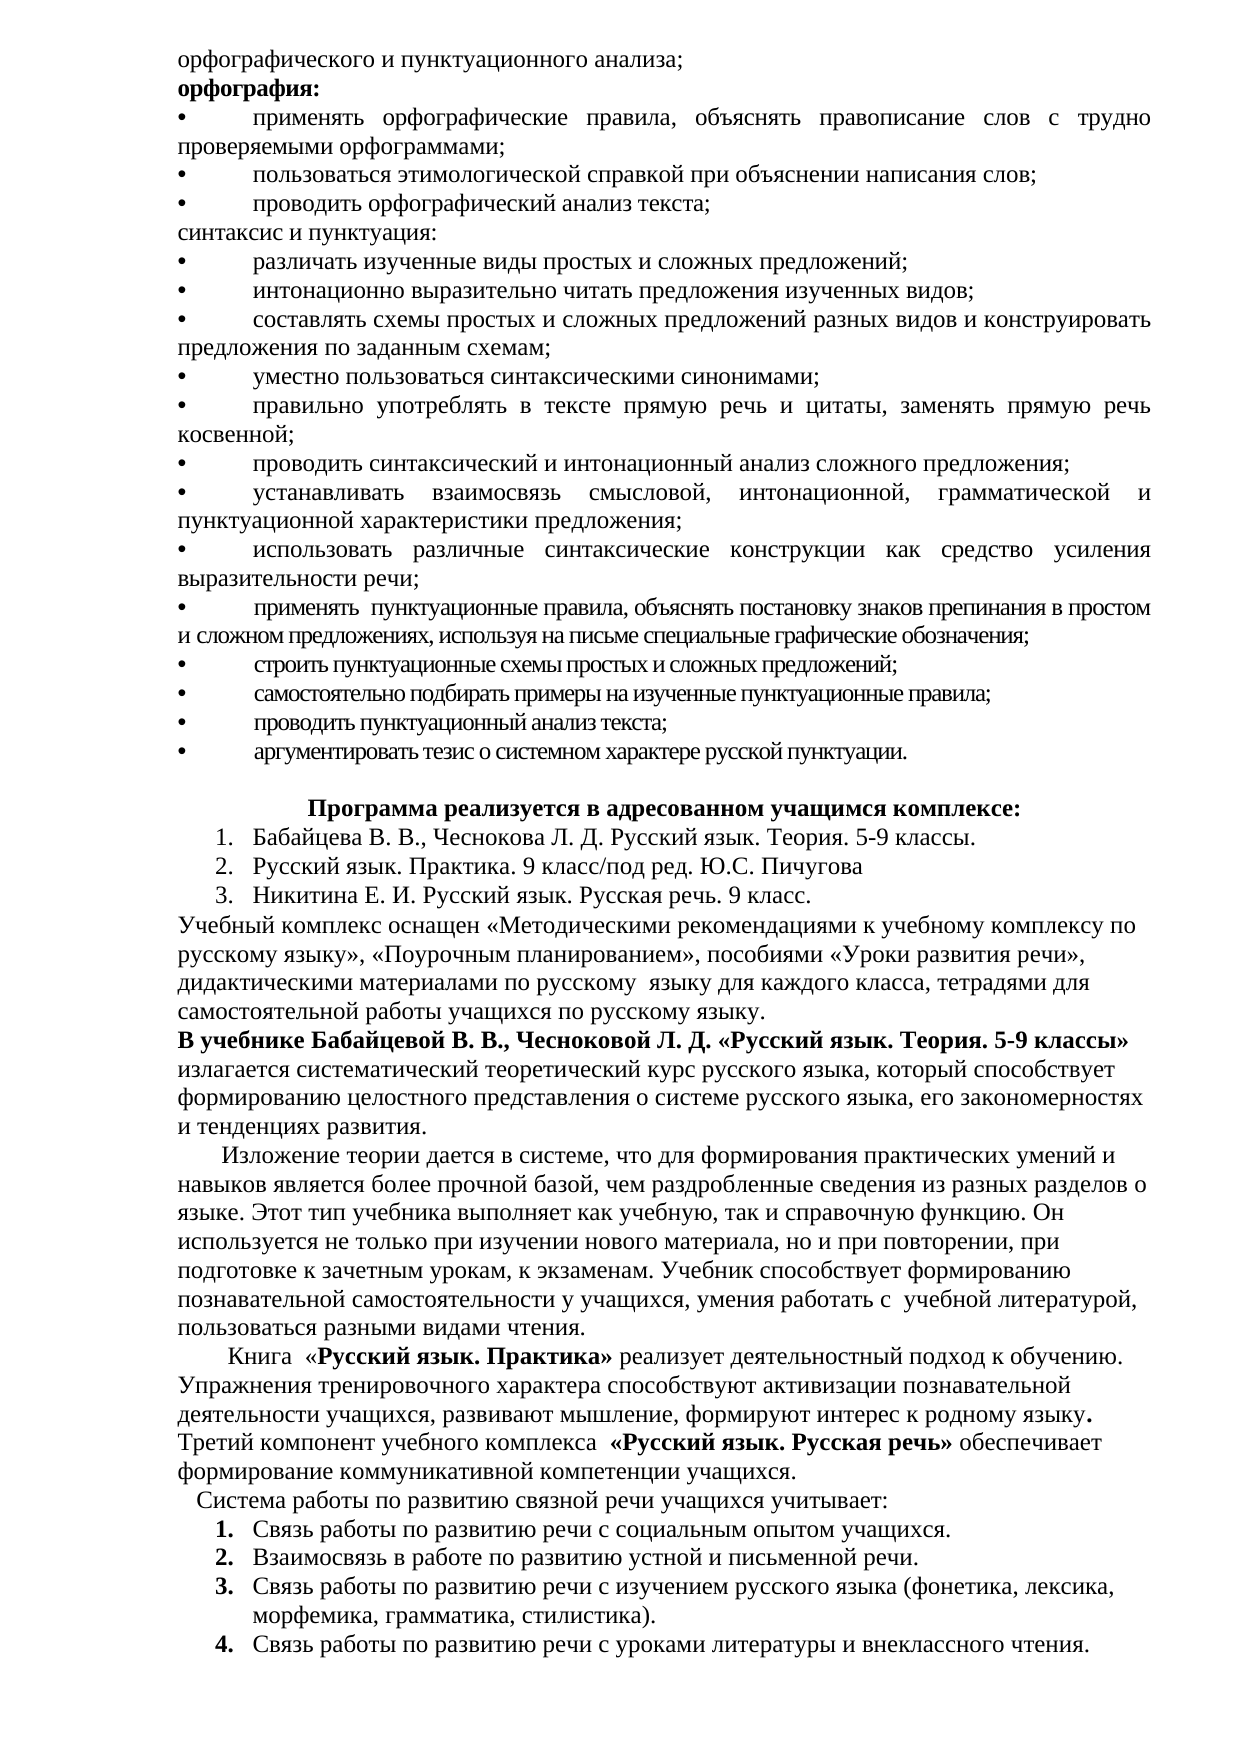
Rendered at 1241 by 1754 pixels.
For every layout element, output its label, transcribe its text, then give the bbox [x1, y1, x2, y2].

list пользоваться этимологической справкой при объяснении написания слов; [177, 159, 1152, 188]
text Изложение теории дается в системе, что для формирования практических умений и навыков является более прочной базой, чем раздробленные сведения из разных разделов о языке. Этот тип учебника выполняет как учебную, так и справочную функцию. Он используется не только при изучении нового материала, но и при повторении, при подготовке к зачетным урокам, к экзаменам. Учебник способствует формированию познавательной самостоятельности у учащихся, умения работать с учебной литературой, пользоваться разными видами чтения. [177, 1140, 1152, 1341]
text Книга «Русский язык. Практика» реализует деятельностный подход к обучению. Упражнения тренировочного характера способствуют активизации познавательной деятельности учащихся, развивают мышление, формируют интерес к родному языку. [177, 1341, 1152, 1427]
list проводить пунктуационный анализ текста; [177, 707, 1152, 736]
text В учебнике Бабайцевой В. В., Чесноковой Л. Д. «Русский язык. Теория. 5-9 классы» излагается систематический теоретический курс русского языка, который способствует формированию целостного представления о системе русского языка, его закономерностях и тенденциях развития. [177, 1025, 1152, 1140]
list строить пунктуационные схемы простых и сложных предложений; [177, 649, 1152, 678]
list устанавливать взаимосвязь смысловой, интонационной, грамматической и пунктуационной характеристики предложения; [177, 477, 1152, 534]
list проводить синтаксический и интонационный анализ сложного предложения; [177, 448, 1152, 477]
list Никитина Е. И. Русский язык. Русская речь. 9 класс. [215, 880, 1152, 908]
list проводить орфографический анализ текста; [177, 188, 1152, 217]
list самостоятельно подбирать примеры на изученные пунктуационные правила; [177, 678, 1152, 707]
list Взаимосвязь в работе по развитию устной и письменной речи. [215, 1542, 1152, 1571]
text Учебный комплекс оснащен «Методическими рекомендациями к учебному комплексу по русскому языку», «Поурочным планированием», пособиями «Уроки развития речи», дидактическими материалами по русскому языку для каждого класса, тетрадями для самостоятельной работы учащихся по русскому языку. [177, 910, 1152, 1025]
list различать изученные виды простых и сложных предложений; [177, 246, 1152, 275]
text Система работы по развитию связной речи учащихся учитывает: [177, 1485, 1152, 1514]
list правильно употреблять в тексте прямую речь и цитаты, заменять прямую речь косвенной; [177, 390, 1152, 448]
list применять орфографические правила, объяснять правописание слов с трудно проверяемыми орфограммами; [177, 102, 1152, 159]
text Программа реализуется в адресованном учащимся комплексе: [177, 793, 1152, 822]
text Третий компонент учебного комплекса «Русский язык. Русская речь» обеспечивает формирование коммуникативной компетенции учащихся. [177, 1427, 1152, 1485]
text орфография: [177, 73, 1152, 102]
list Связь работы по развитию речи с социальным опытом учащихся. [215, 1514, 1152, 1542]
list составлять схемы простых и сложных предложений разных видов и конструировать предложения по заданным схемам; [177, 304, 1152, 361]
list интонационно выразительно читать предложения изученных видов; [177, 275, 1152, 304]
list Связь работы по развитию речи с изучением русского языка (фонетика, лексика, морфемика, грамматика, стилистика). [215, 1571, 1152, 1629]
list применять пунктуационные правила, объяснять постановку знаков препинания в простом и сложном предложениях, используя на письме специальные графические обозначения; [177, 592, 1152, 649]
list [177, 44, 1152, 73]
list Бабайцева В. В., Чеснокова Л. Д. Русский язык. Теория. 5-9 классы. [215, 822, 1152, 851]
list уместно пользоваться синтаксическими синонимами; [177, 361, 1152, 390]
text синтаксис и пунктуация: [177, 217, 1152, 246]
list аргументировать тезис о системном характере русской пунктуации. [177, 736, 1152, 765]
list использовать различные синтаксические конструкции как средство усиления выразительности речи; [177, 534, 1152, 592]
list Русский язык. Практика. 9 класс/под ред. Ю.С. Пичугова [215, 851, 1152, 880]
list Связь работы по развитию речи с уроками литературы и внеклассного чтения. [215, 1629, 1152, 1657]
